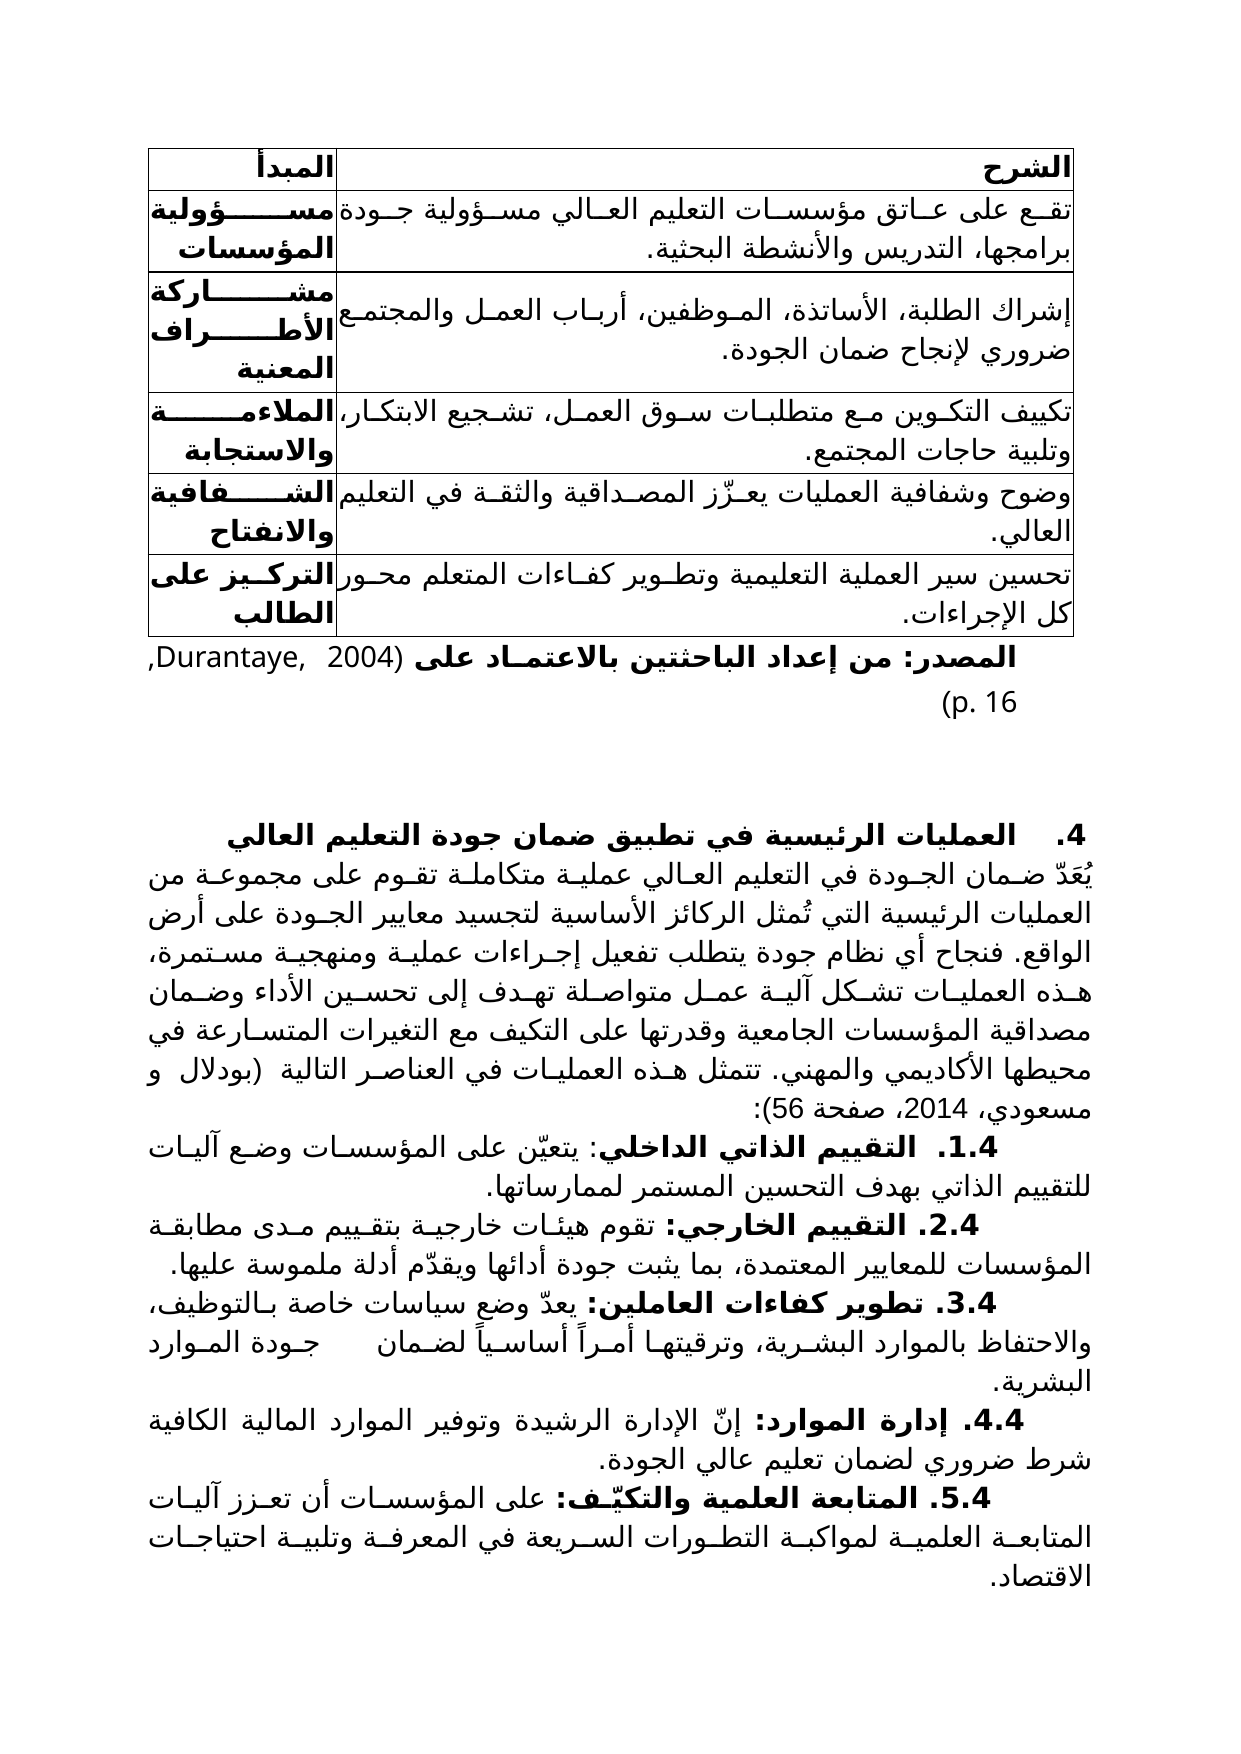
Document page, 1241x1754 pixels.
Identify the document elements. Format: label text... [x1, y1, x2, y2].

table_cell مشاركة الأطراف المعنية [149, 273, 336, 392]
table_cell تقع على عاتق مؤسسات التعليم العالي مسؤولية جودة برامجها، التدريس والأنشطة البحثية. [337, 191, 1073, 271]
table_cell الملاءمة والاستجابة [149, 393, 336, 473]
text 4.4. إدارة الموارد: إنّ الإدارة الرشيدة وتوفير الموارد المالية الكافية شرط ضروري لضمان تعليم عالي الجودة. [148, 1403, 1093, 1476]
list المصدر: من إعداد الباحثتين بالاعتماد على [148, 637, 1018, 721]
table_cell إشراك الطلبة، الأساتذة، الموظفين، أرباب العمل والمجتمع ضروري لإنجاح ضمان الجودة. [337, 273, 1073, 392]
table_cell التركيز على الطالب [149, 555, 336, 636]
text 1.4. التقييم الذاتي الداخلي: يتعيّن على المؤسسات وضع آليات للتقييم الذاتي بهدف التحسين المستمر لممارساتها. [148, 1131, 1093, 1204]
table_cell الشفافية والانفتاح [149, 474, 336, 554]
table_cell تكييف التكوين مع متطلبات سوق العمل، تشجيع الابتكار، وتلبية حاجات المجتمع. [337, 393, 1073, 473]
text يُعَدّ ضمان الجودة في التعليم العالي عملية متكاملة تقوم على مجموعة من العمليات الرئيسية التي تُمثل الركائز الأساسية لتجسيد معايير الجودة على أرض الواقع. فنجاح أي نظام جودة يتطلب تفعيل إجراءات عملية ومنهجية مستمرة، هذه العمليات تشكل آلية عمل متواصلة تهدف إلى تحسين الأداء وضمان مصداقية المؤسسات الجامعية وقدرتها على التكيف مع التغيرات المتسارعة في محيطها الأكاديمي والمهني. تتمثل هذه العمليات في العناصر التالية: [148, 857, 1093, 1126]
text 5.4. المتابعة العلمية والتكيّف: على المؤسسات أن تعزز آليات المتابعة العلمية لمواكبة التطورات السريعة في المعرفة وتلبية احتياجات الاقتصاد. [148, 1481, 1093, 1593]
table_cell تحسين سير العملية التعليمية وتطوير كفاءات المتعلم محور كل الإجراءات. [337, 555, 1073, 636]
table_cell مسؤولية المؤسسات [149, 191, 336, 271]
text 3.4. تطوير كفاءات العاملين: يعدّ وضع سياسات خاصة بالتوظيف، والاحتفاظ بالموارد البشرية، وترقيتها أمراً أساسياً لضمان جودة الموارد البشرية. [148, 1287, 1093, 1398]
table_cell وضوح وشفافية العمليات يعزّز المصداقية والثقة في التعليم العالي. [337, 474, 1073, 554]
table_header المبدأ [149, 149, 336, 190]
list العمليات الرئيسية في تطبيق ضمان جودة التعليم العالي [148, 818, 1055, 852]
table_header الشرح [337, 149, 1073, 190]
text 2.4. التقييم الخارجي: تقوم هيئات خارجية بتقييم مدى مطابقة المؤسسات للمعايير المعتمدة، بما يثبت جودة أدائها ويقدّم أدلة ملموسة عليها. [148, 1209, 1093, 1282]
